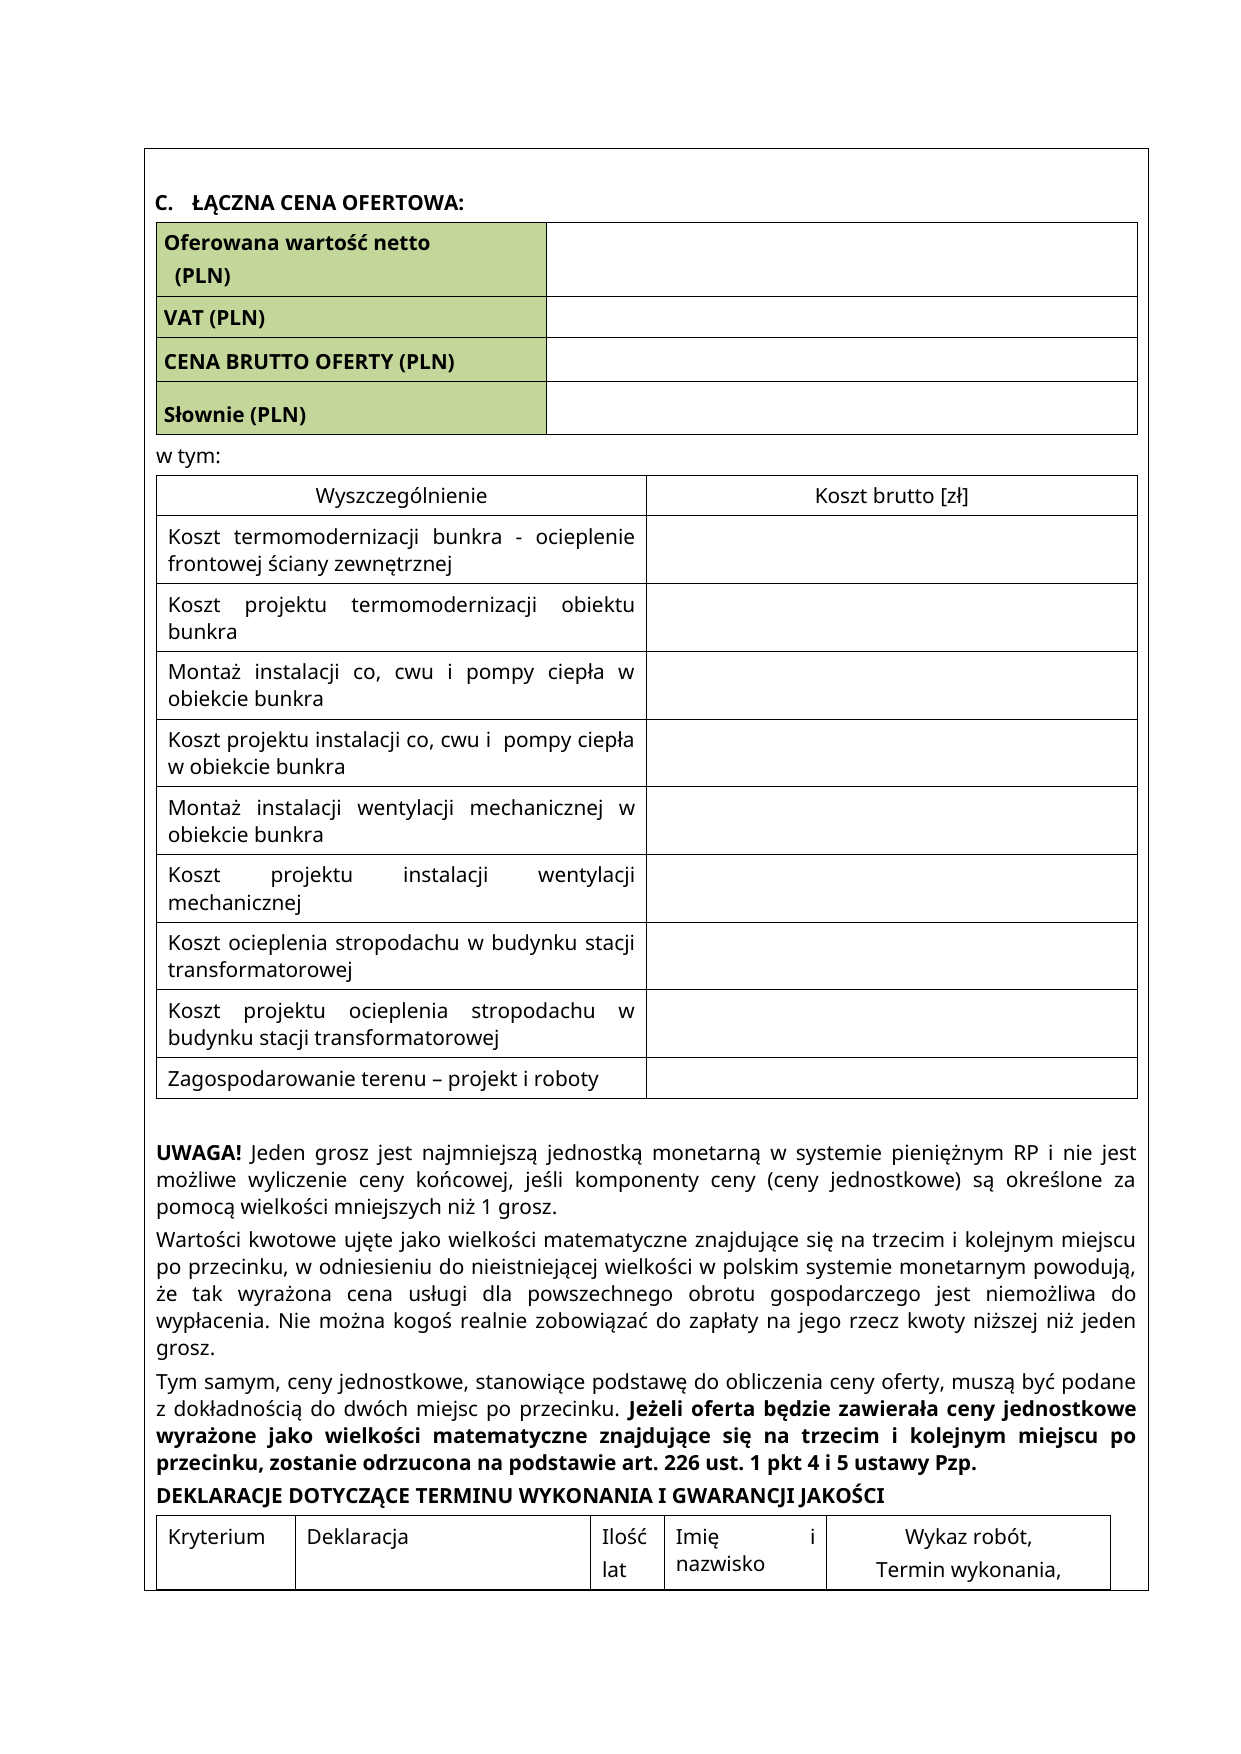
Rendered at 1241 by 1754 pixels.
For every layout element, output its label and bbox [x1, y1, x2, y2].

table_cell [145, 149, 1148, 1590]
